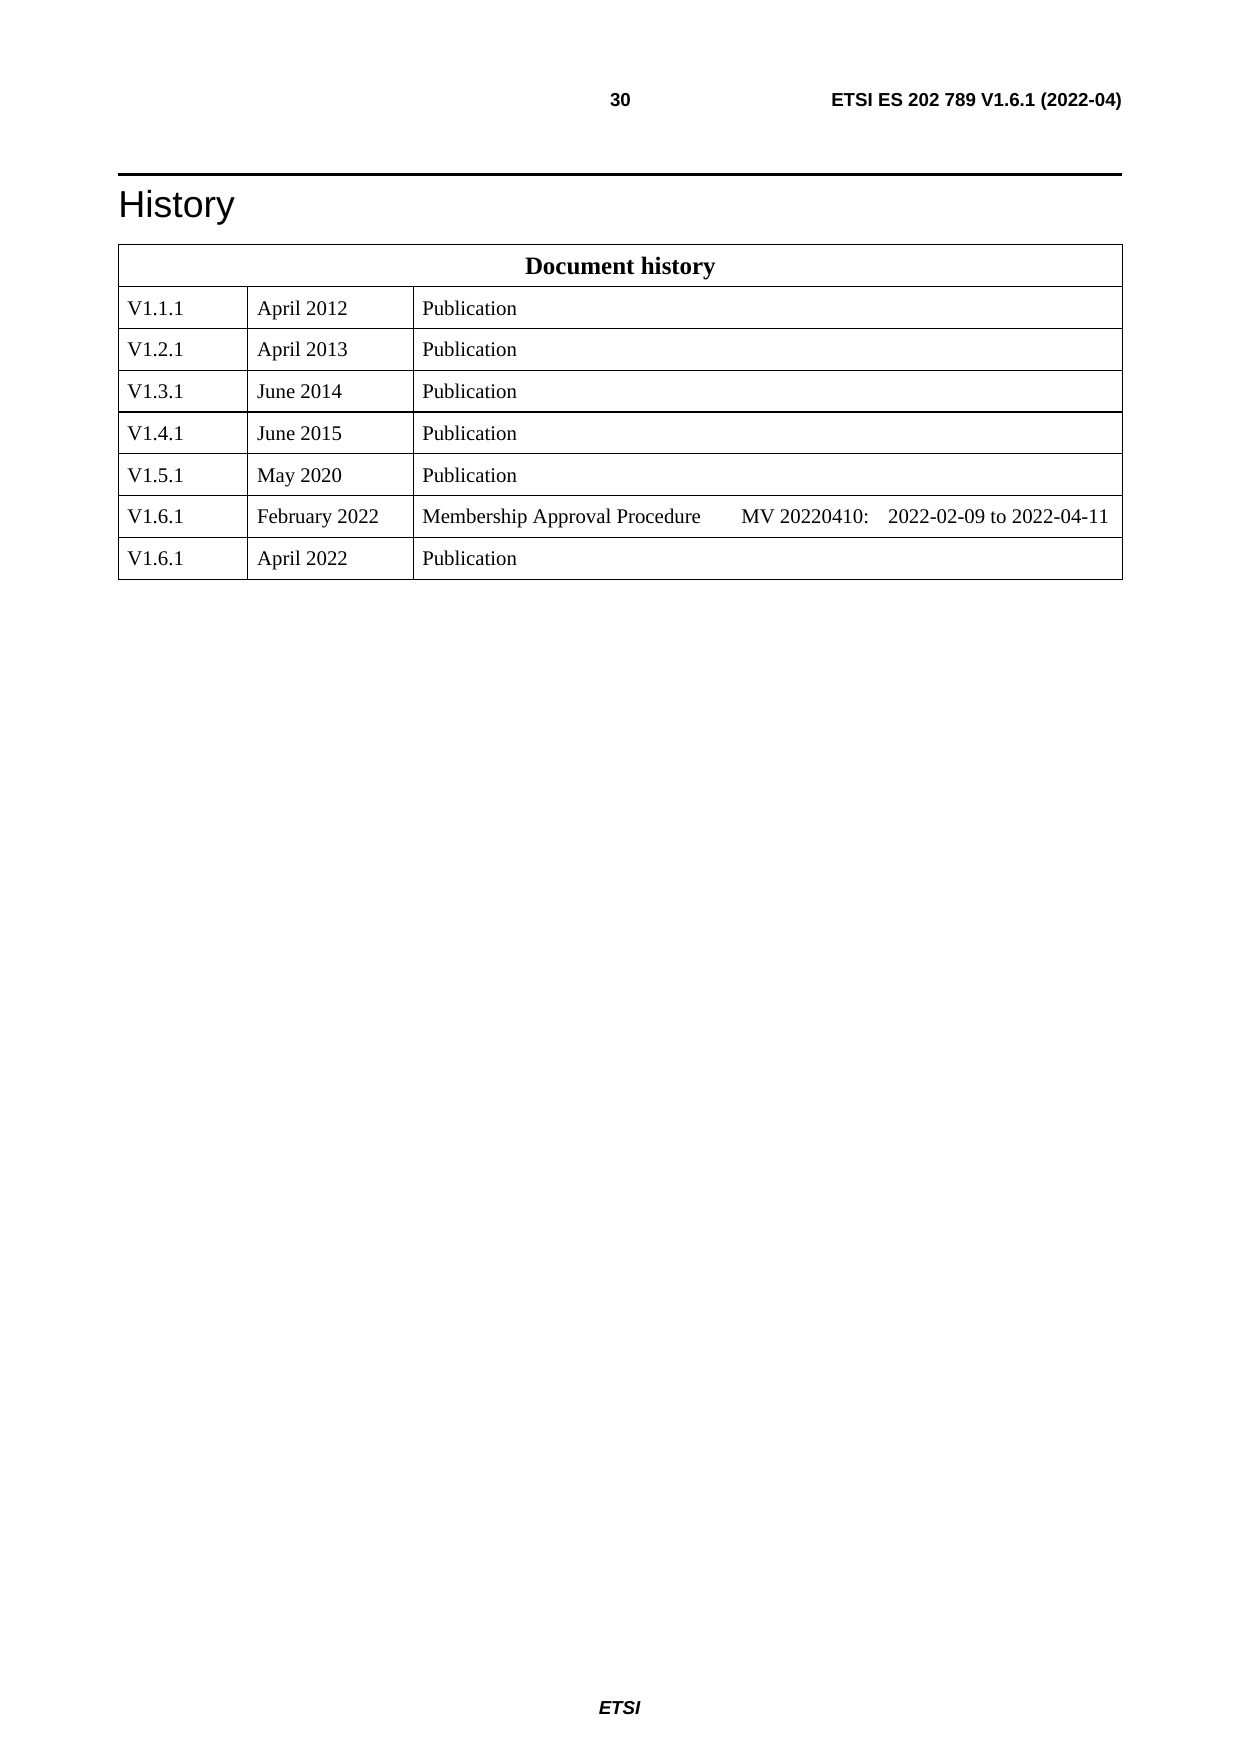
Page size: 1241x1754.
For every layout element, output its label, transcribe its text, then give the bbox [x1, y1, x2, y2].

table_cell Publication [414, 413, 1122, 453]
table_cell Membership Approval Procedure MV 20220410: 2022-02-09 to 2022-04-11 [414, 496, 1122, 537]
table_cell June 2014 [248, 371, 413, 411]
table_cell April 2012 [248, 287, 413, 328]
table_cell April 2013 [248, 329, 413, 370]
table_cell V1.6.1 [119, 538, 247, 578]
table_cell V1.6.1 [119, 496, 247, 537]
table_cell Publication [414, 329, 1122, 370]
table_cell V1.5.1 [119, 454, 247, 495]
table_cell V1.2.1 [119, 329, 247, 370]
table_cell V1.4.1 [119, 413, 247, 453]
table_cell June 2015 [248, 413, 413, 453]
table_cell February 2022 [248, 496, 413, 537]
table_cell V1.3.1 [119, 371, 247, 411]
table_cell Publication [414, 287, 1122, 328]
table_cell Publication [414, 371, 1122, 411]
table_cell Publication [414, 454, 1122, 495]
table_cell May 2020 [248, 454, 413, 495]
subtitle History [118, 176, 1122, 225]
table_header Document history [119, 245, 1122, 286]
table_cell April 2022 [248, 538, 413, 578]
table_cell V1.1.1 [119, 287, 247, 328]
table_cell Publication [414, 538, 1122, 578]
